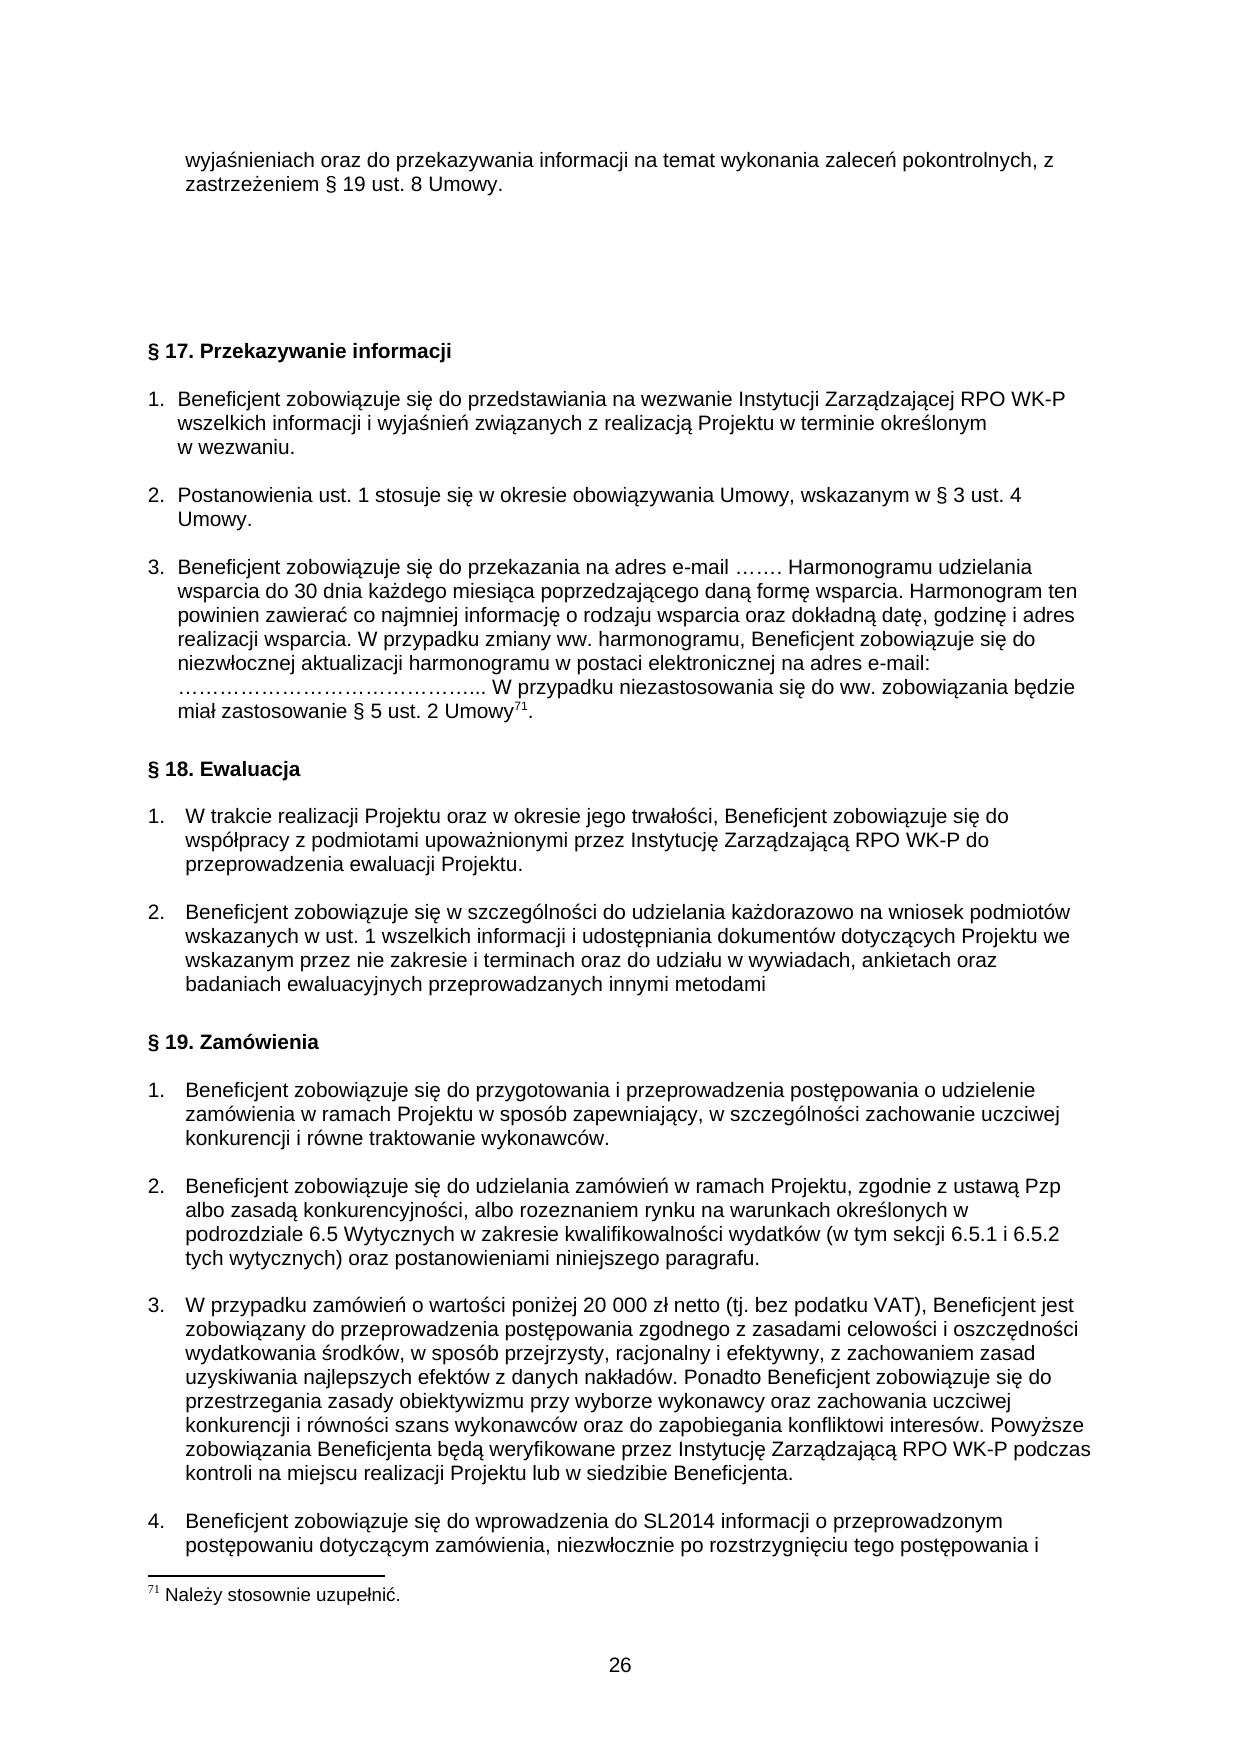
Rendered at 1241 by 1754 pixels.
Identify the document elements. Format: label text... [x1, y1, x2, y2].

subtitle § 18. Ewaluacja [148, 756, 1092, 780]
list Beneficjent zobowiązuje się do udzielania zamówień w ramach Projektu, zgodnie z ustawą Pzp albo zasadą konkurencyjności, albo rozeznaniem rynku na warunkach określonych w podrozdziale 6.5 Wytycznych w zakresie kwalifikowalności wydatków (w tym sekcji 6.5.1 i 6.5.2 tych wytycznych) oraz postanowieniami niniejszego paragrafu. [148, 1173, 1092, 1269]
list W trakcie realizacji Projektu oraz w okresie jego trwałości, Beneficjent zobowiązuje się do współpracy z podmiotami upoważnionymi przez Instytucję Zarządzającą RPO WK-P do przeprowadzenia ewaluacji Projektu. [148, 804, 1092, 876]
list Postanowienia ust. 1 stosuje się w okresie obowiązywania Umowy, wskazanym w § 3 ust. 4 Umowy. [148, 483, 1092, 531]
subtitle § 19. Zamówienia [148, 1030, 1092, 1054]
list Beneficjent zobowiązuje się do przygotowania i przeprowadzenia postępowania o udzielenie zamówienia w ramach Projektu w sposób zapewniający, w szczególności zachowanie uczciwej konkurencji i równe traktowanie wykonawców. [148, 1078, 1092, 1149]
list Beneficjent zobowiązuje się do przekazania na adres e-mail ……. Harmonogramu udzielania wsparcia do 30 dnia każdego miesiąca poprzedzającego daną formę wsparcia. Harmonogram ten powinien zawierać co najmniej informację o rodzaju wsparcia oraz dokładną datę, godzinę i adres realizacji wsparcia. W przypadku zmiany ww. harmonogramu, Beneficjent zobowiązuje się do niezwłocznej aktualizacji harmonogramu w postaci elektronicznej na adres e-mail: ……………………………………... W przypadku niezastosowania się do ww. zobowiązania będzie miał zastosowanie § 5 ust. 2 Umowy. [148, 555, 1092, 723]
list Beneficjent zobowiązuje się do przedstawiania na wezwanie Instytucji Zarządzającej RPO WK-P wszelkich informacji i wyjaśnień związanych z realizacją Projektu w terminie określonym w wezwaniu. [148, 387, 1092, 459]
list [156, 148, 1092, 196]
subtitle § 17. Przekazywanie informacji [148, 339, 1092, 363]
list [148, 1509, 1092, 1557]
list W przypadku zamówień o wartości poniżej 20 000 zł netto (tj. bez podatku VAT), Beneficjent jest zobowiązany do przeprowadzenia postępowania zgodnego z zasadami celowości i oszczędności wydatkowania środków, w sposób przejrzysty, racjonalny i efektywny, z zachowaniem zasad uzyskiwania najlepszych efektów z danych nakładów. Ponadto Beneficjent zobowiązuje się do przestrzegania zasady obiektywizmu przy wyborze wykonawcy oraz zachowania uczciwej konkurencji i równości szans wykonawców oraz do zapobiegania konfliktowi interesów. Powyższe zobowiązania Beneficjenta będą weryfikowane przez Instytucję Zarządzającą RPO WK-P podczas kontroli na miejscu realizacji Projektu lub w siedzibie Beneficjenta. [148, 1293, 1092, 1485]
list Beneficjent zobowiązuje się w szczególności do udzielania każdorazowo na wniosek podmiotów wskazanych w ust. 1 wszelkich informacji i udostępniania dokumentów dotyczących Projektu we wskazanym przez nie zakresie i terminach oraz do udziału w wywiadach, ankietach oraz badaniach ewaluacyjnych przeprowadzanych innymi metodami [148, 900, 1092, 996]
